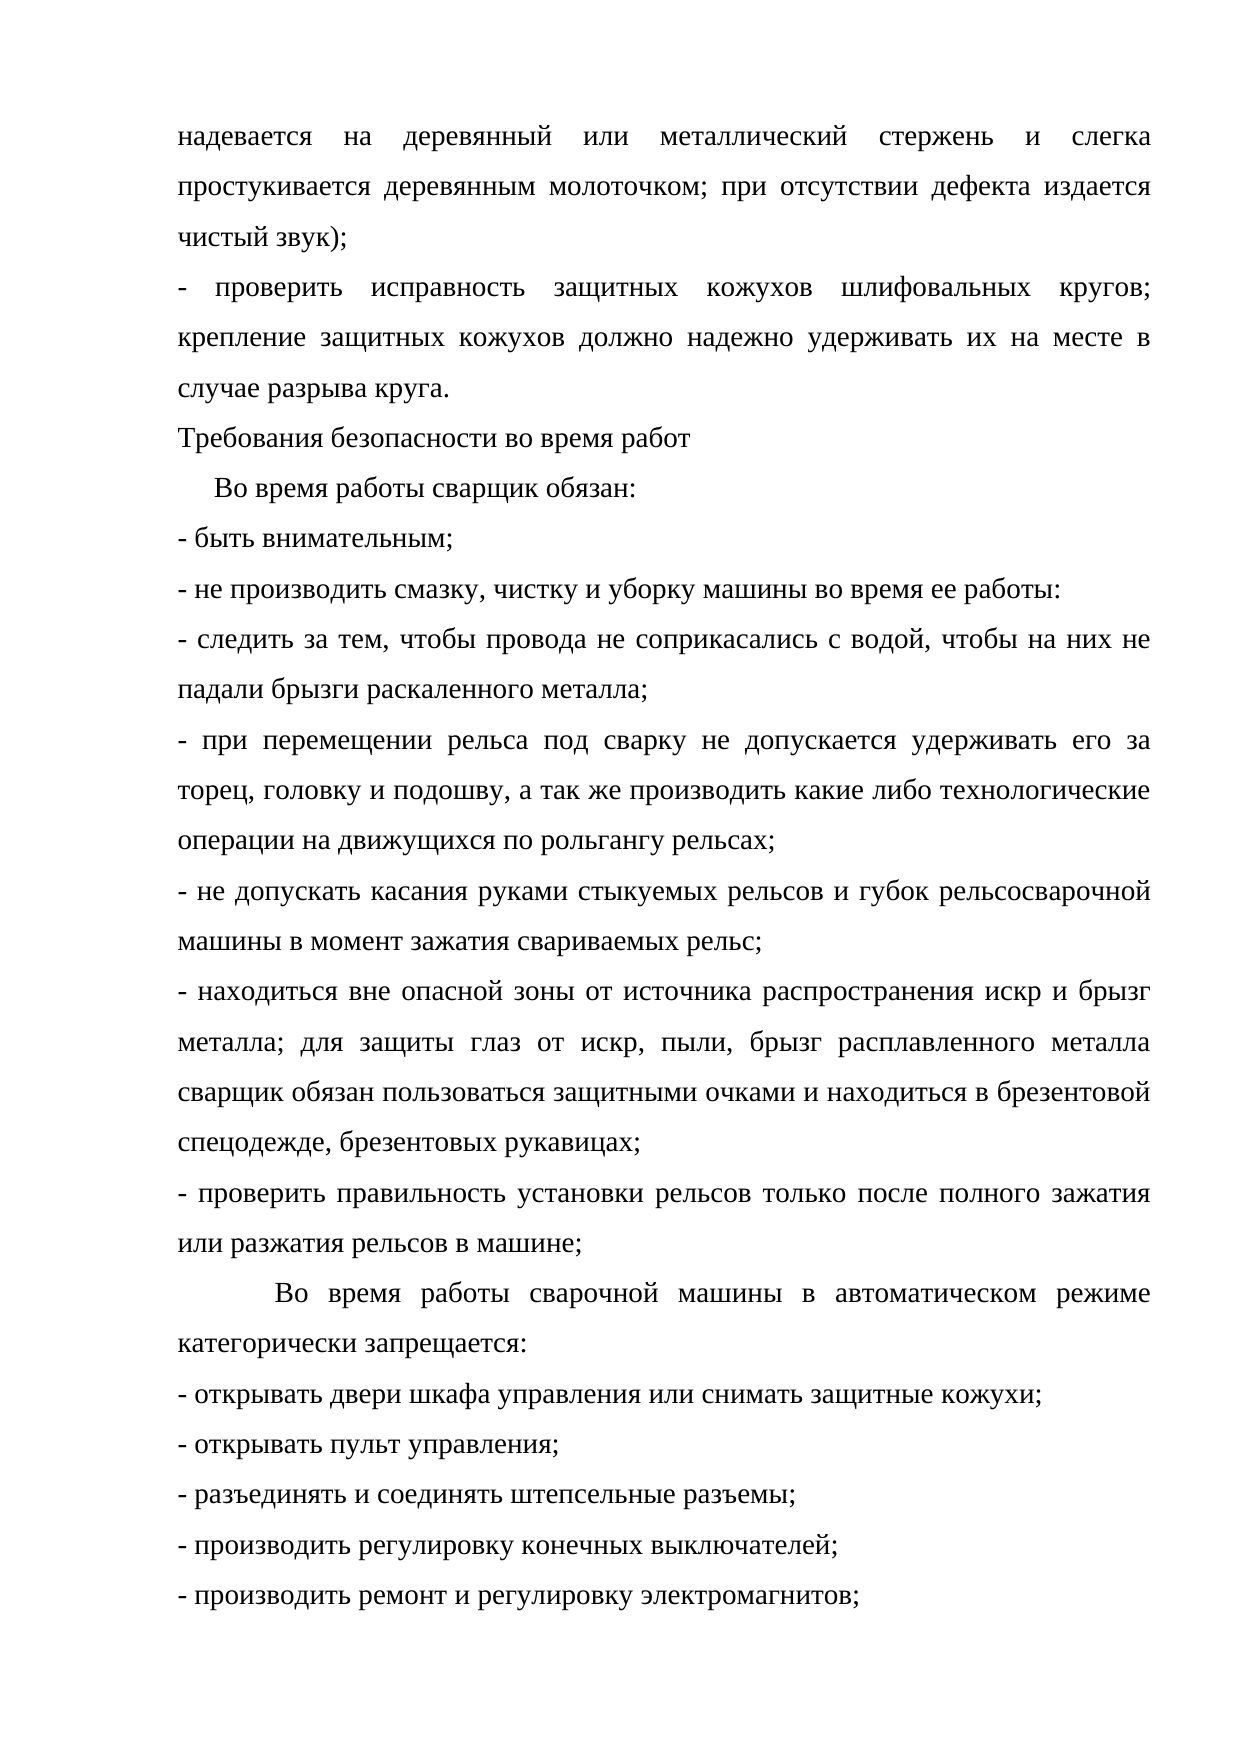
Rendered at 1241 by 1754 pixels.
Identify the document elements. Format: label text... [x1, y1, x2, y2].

text - при перемещении рельса под сварку не допускается удерживать его за торец, головку и подошву, а так же производить какие либо технологические операции на движущихся по рольгангу рельсах; [177, 722, 1152, 856]
text - проверить исправность защитных кожухов шлифовальных кругов; крепление защитных кожухов должно надежно удерживать их на месте в случае разрыва круга. [177, 269, 1152, 403]
text - производить регулировку конечных выключателей; [177, 1527, 1152, 1560]
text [177, 118, 1152, 252]
text Требования безопасности во время работ [177, 420, 1152, 453]
text - находиться вне опасной зоны от источника распространения искр и брызг металла; для защиты глаз от искр, пыли, брызг расплавленного металла сварщик обязан пользоваться защитными очками и находиться в брезентовой спецодежде, брезентовых рукавицах; [177, 973, 1152, 1158]
text Во время работы сварщик обязан: [177, 470, 1152, 504]
text - открывать двери шкафа управления или снимать защитные кожухи; [177, 1376, 1152, 1409]
text - разъединять и соединять штепсельные разъемы; [177, 1477, 1152, 1510]
text - производить ремонт и регулировку электромагнитов; [177, 1577, 1152, 1611]
text - быть внимательным; [177, 521, 1152, 554]
text Во время работы сварочной машины в автоматическом режиме категорически запрещается: [177, 1275, 1152, 1359]
text - следить за тем, чтобы провода не соприкасались с водой, чтобы на них не падали брызги раскаленного металла; [177, 621, 1152, 705]
text - не допускать касания руками стыкуемых рельсов и губок рельсосварочной машины в момент зажатия свариваемых рельс; [177, 873, 1152, 957]
text - открывать пульт управления; [177, 1426, 1152, 1460]
text - не производить смазку, чистку и уборку машины во время ее работы: [177, 571, 1152, 604]
text - проверить правильность установки рельсов только после полного зажатия или разжатия рельсов в машине; [177, 1175, 1152, 1258]
